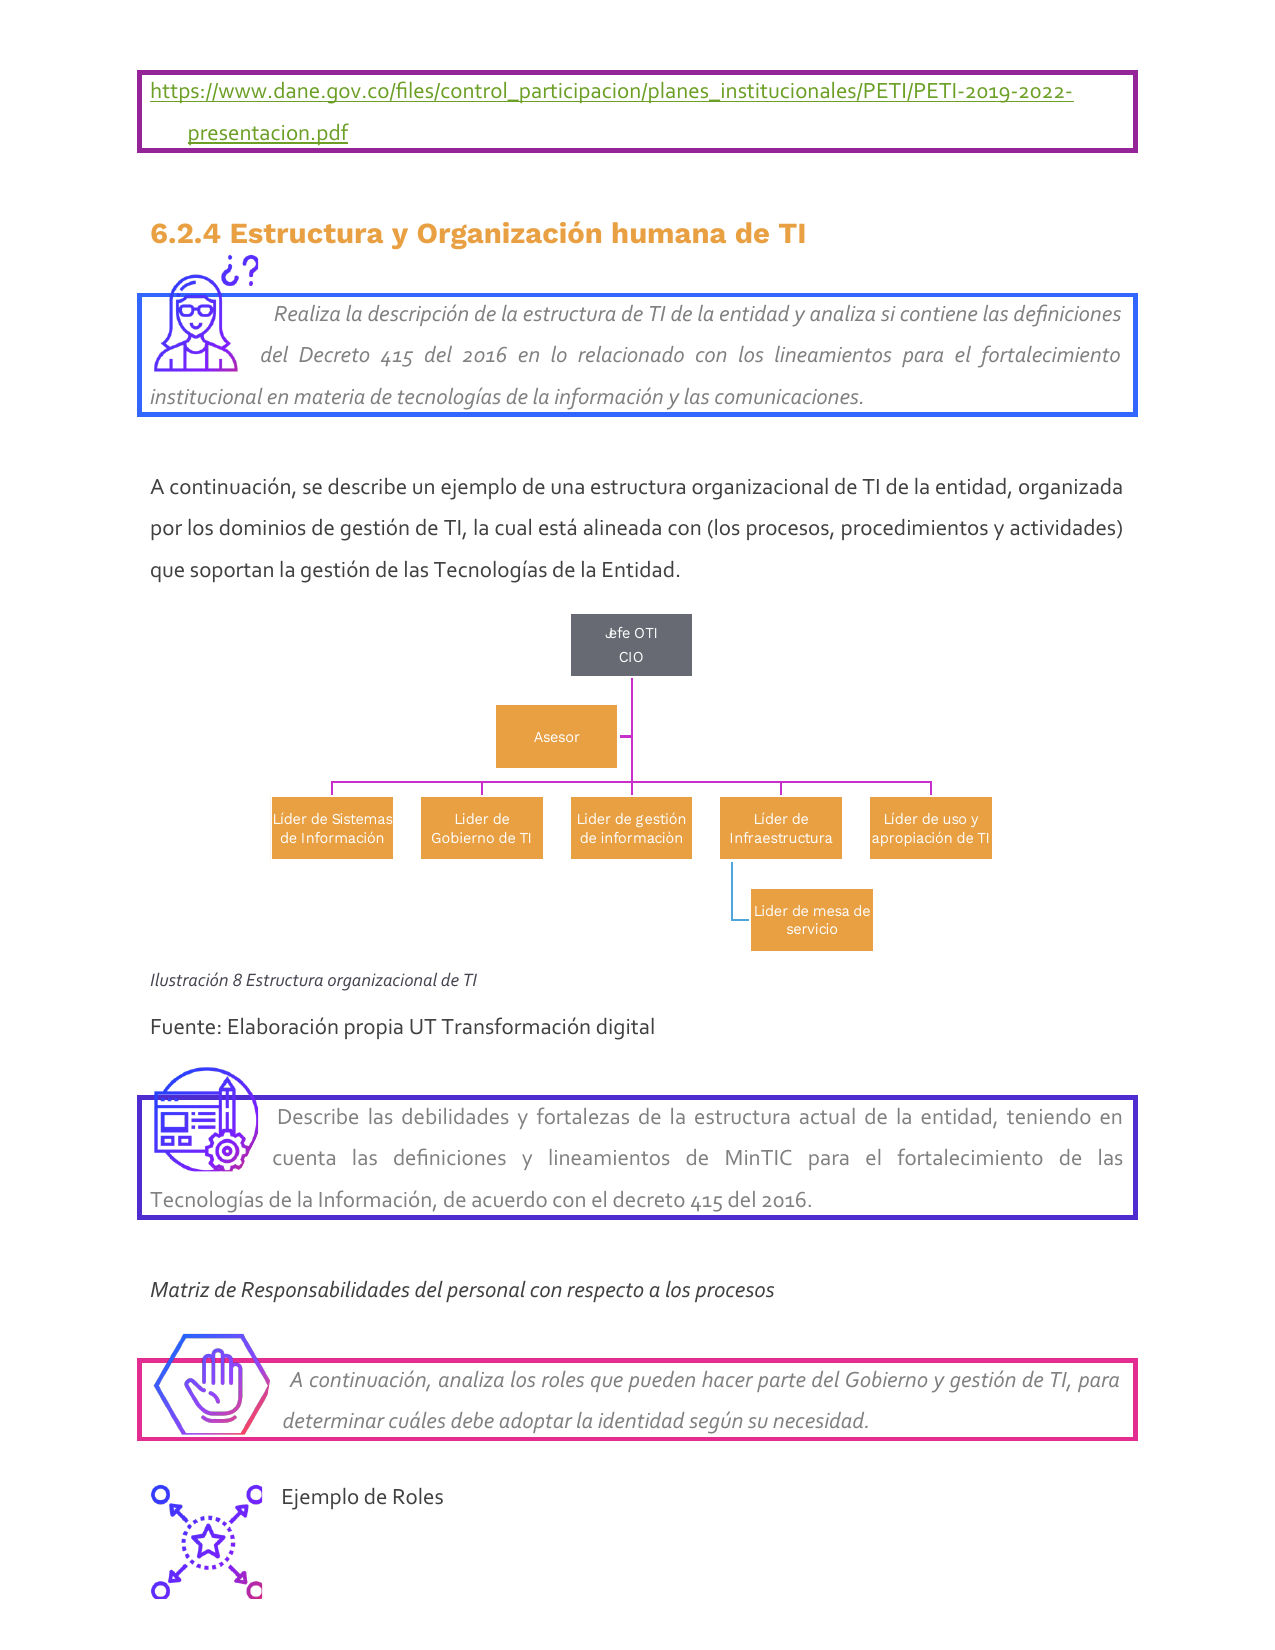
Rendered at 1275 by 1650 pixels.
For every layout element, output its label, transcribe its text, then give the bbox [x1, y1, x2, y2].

text A continuación, analiza los roles que pueden hacer parte del Gobierno y gestión de TI, para determinar cuáles debe adoptar la identidad según su necesidad. [142, 1363, 1133, 1437]
text Realiza la descripción de la estructura de TI de la entidad y analiza si contiene las definiciones del Decreto 415 del 2016 en lo relacionado con los lineamientos para el fortalecimiento institucional en materia de tecnologías de la información y las comunicaciones. [142, 297, 1133, 412]
text Matriz de Responsabilidades del personal con respecto a los procesos [150, 1275, 1125, 1303]
picture [150, 1330, 271, 1435]
text Ilustración 8 Estructura organizacional de TI [150, 969, 1125, 991]
text Fuente: Elaboración propia UT Transformación digital [150, 1012, 1125, 1040]
picture [150, 251, 259, 372]
picture [150, 1482, 263, 1599]
text Describe las debilidades y fortalezas de la estructura actual de la entidad, teniendo en cuenta las definiciones y lineamientos de MinTIC para el fortalecimiento de las Tecnologías de la Información, de acuerdo con el decreto 415 del 2016. [142, 1100, 1133, 1215]
text Ejemplo de Roles [260, 1483, 1125, 1510]
text https://www.dane.gov.co/files/control_participacion/planes_institucionales/PETI/PETI-2019-2022-presentacion.pdf [142, 75, 1133, 148]
text A continuación, se describe un ejemplo de una estructura organizacional de TI de la entidad, organizada por los dominios de gestión de TI, la cual está alineada con (los procesos, procedimientos y actividades) que soportan la gestión de las Tecnologías de la Entidad. [150, 472, 1125, 583]
subtitle 6.2.4 Estructura y Organización humana de TI [150, 217, 1125, 251]
picture [150, 1063, 259, 1172]
